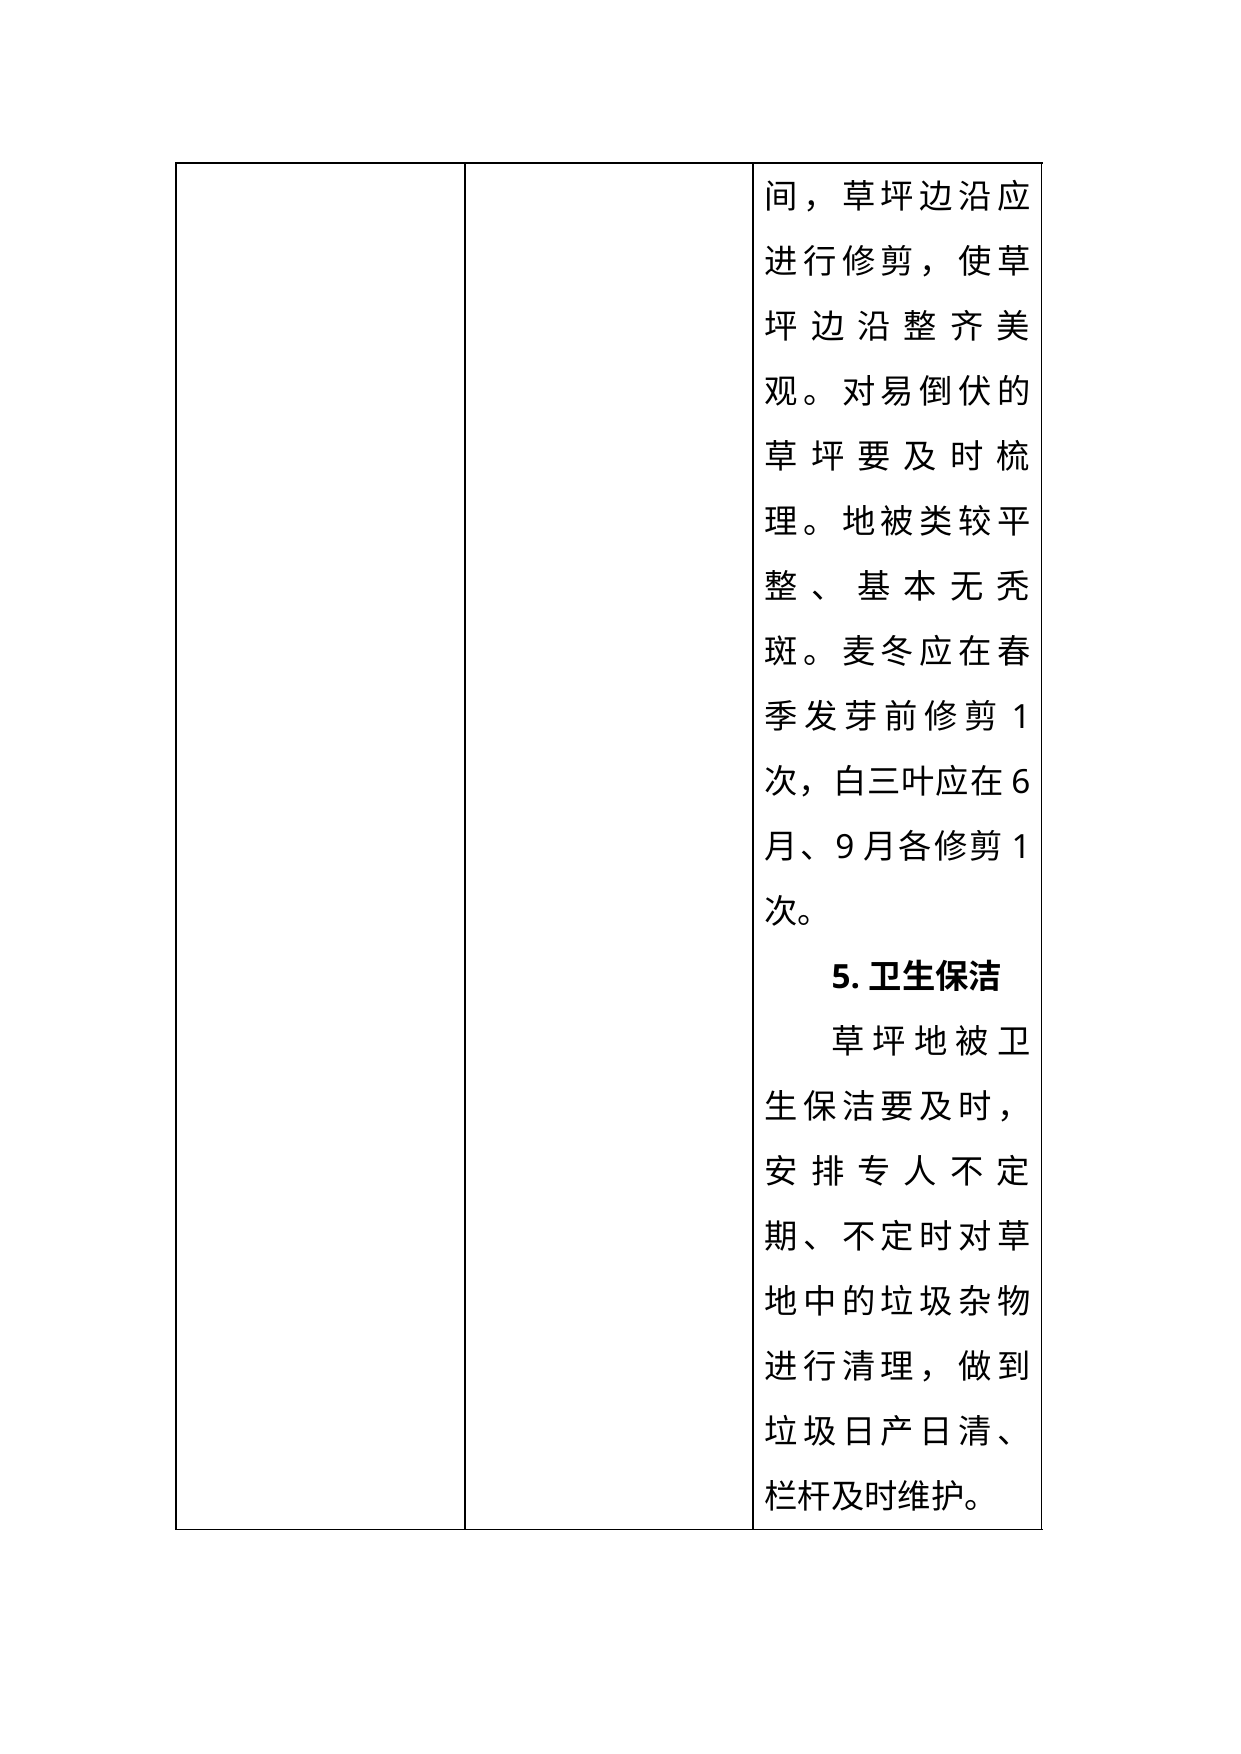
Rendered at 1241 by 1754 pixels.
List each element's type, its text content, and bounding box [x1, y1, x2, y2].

table_cell [466, 164, 752, 1528]
table_cell 1 [177, 164, 464, 1528]
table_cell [754, 164, 1041, 1528]
